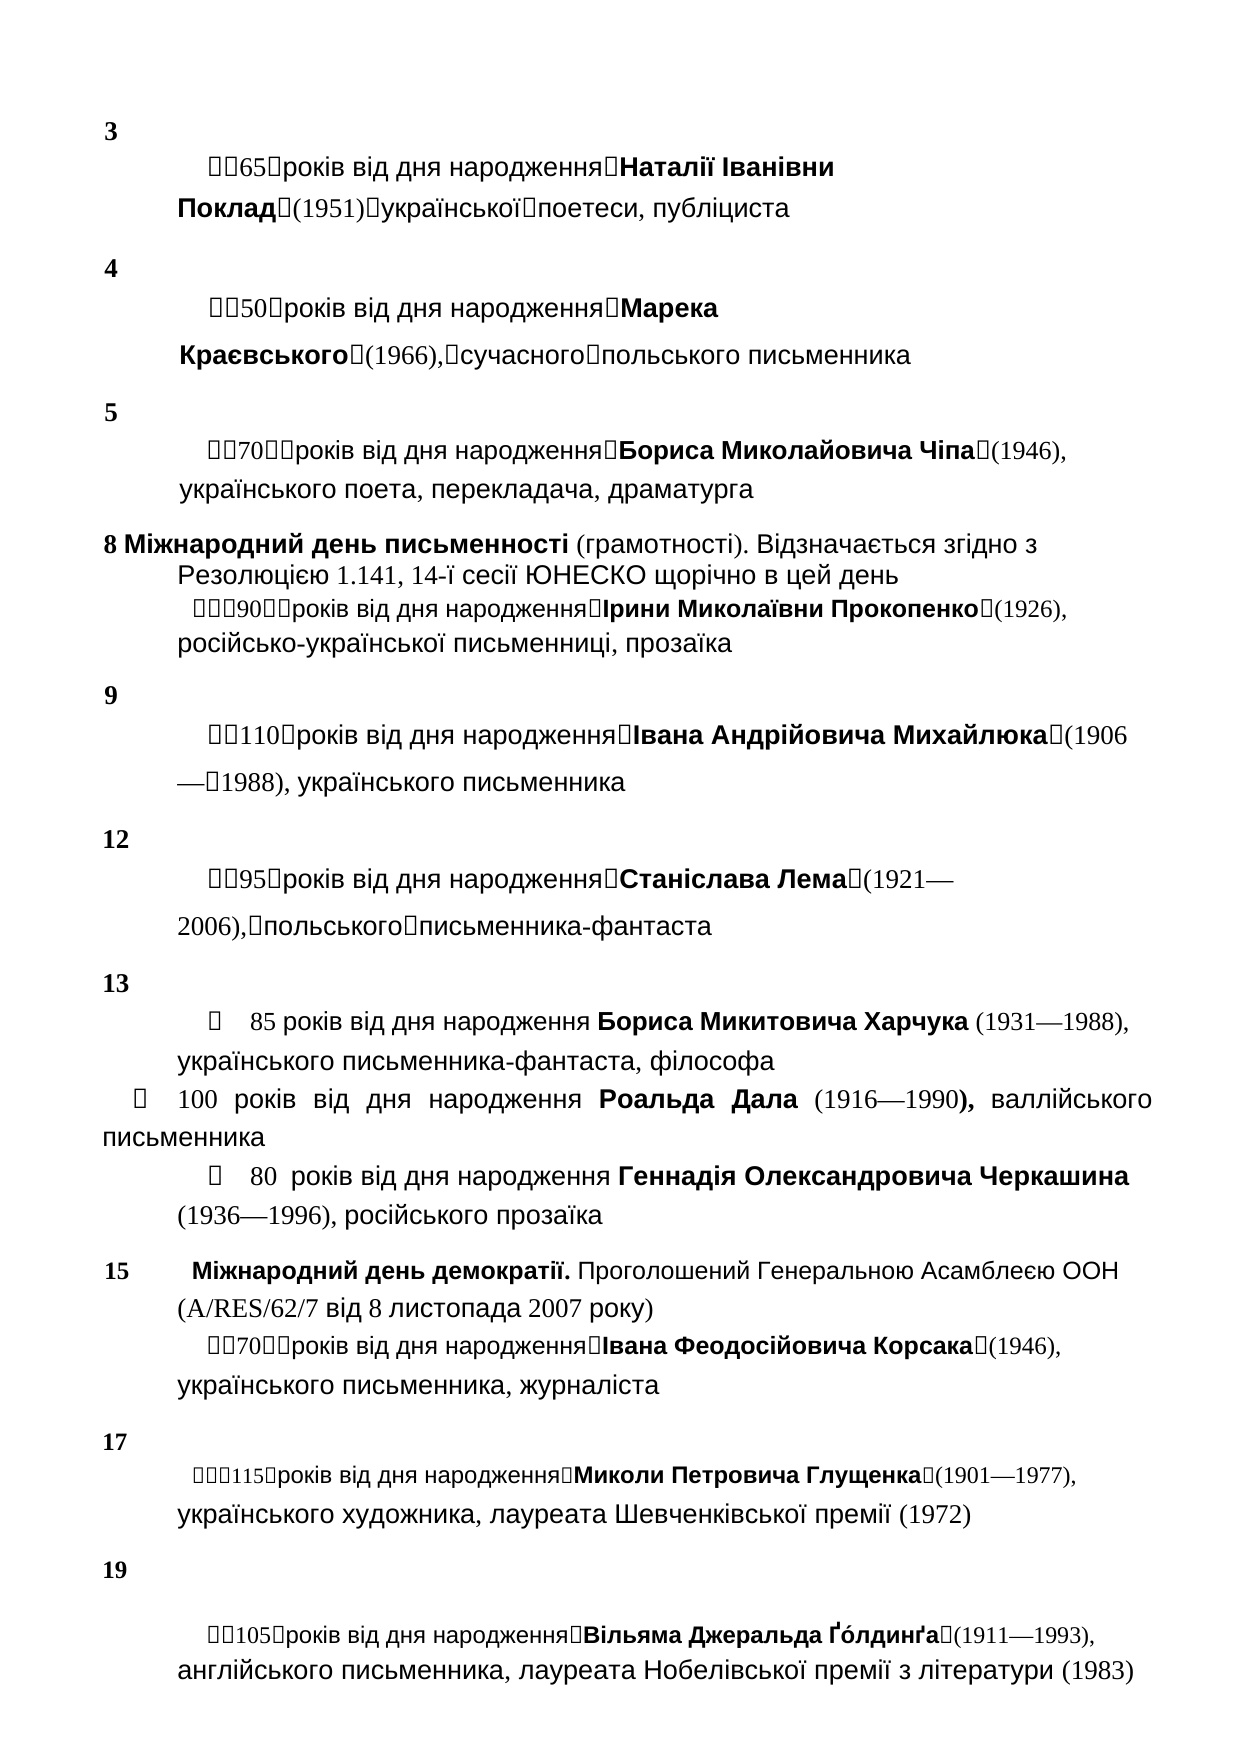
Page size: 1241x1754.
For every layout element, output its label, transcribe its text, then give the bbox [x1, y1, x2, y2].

text 90років від дня народженняІрини Миколаївни Прокопенко(1926), [192, 590, 1153, 624]
text 4 [104, 252, 1153, 284]
text (1936—1996), російського прозаїка [177, 1199, 1153, 1230]
text 105років від дня народженняВільяма Джеральда Ґо́лдинґа(1911—1993), [206, 1617, 1153, 1650]
text 115років від дня народженняМиколи Петровича Глущенка(1901—1977), [192, 1460, 1153, 1490]
list 100 років від дня народження Роальда Дала (1916—1990), валлійського письменника [102, 1080, 1153, 1152]
text (A/RES/62/7 від 8 листопада 2007 року) [177, 1292, 1153, 1323]
text 95років від дня народженняСтаніслава Лема(1921—2006),польськогописьменника-фантаста [177, 859, 1153, 943]
list 80 років від дня народження Геннадія Олександровича Черкашина [207, 1157, 1153, 1194]
text 8 Міжнародний день письменності (грамотності). Відзначається згідно з Резолюцією 1.141, 14-ї сесії ЮНЕСКО щорічно в цей день [103, 528, 1153, 590]
text 70років від дня народженняІвана Феодосійовича Корсака(1946), [206, 1327, 1153, 1362]
text 50років від дня народженняМарека Краєвського(1966),сучасногопольського письменника [179, 288, 1153, 372]
text українського художника, лауреата Шевченківської премії (1972) [177, 1498, 1153, 1529]
text 3 [104, 116, 1153, 147]
list 85 років від дня народження Бориса Микитовича Харчука (1931—1988), [207, 1003, 1153, 1038]
text 12 [102, 823, 1153, 854]
text 9 [104, 679, 1153, 711]
text 15 Міжнародний день демократії. Проголошений Генеральною Асамблеєю ООН [104, 1256, 1153, 1285]
text українського поета, перекладача, драматурга [179, 473, 1153, 504]
text 13 [102, 967, 1153, 998]
text 19 [102, 1556, 1153, 1584]
text українського письменника, журналіста [177, 1369, 1153, 1400]
text 110років від дня народженняІвана Андрійовича Михайлюка(1906—1988), українського письменника [177, 715, 1153, 799]
text російсько-української письменниці, прозаїка [177, 627, 1153, 658]
text 65років від дня народженняНаталії Іванівни Поклад(1951)українськоїпоетеси, публіциста [177, 147, 1153, 225]
text 70років від дня народженняБориса Миколайовича Чіпа(1946), [206, 432, 1153, 467]
text 5 [104, 396, 1153, 427]
text англійського письменника, лауреата Нобелівської премії з літератури (1983) [177, 1654, 1153, 1685]
text 17 [102, 1427, 1153, 1456]
text українського письменника-фантаста, філософа [177, 1044, 1153, 1076]
